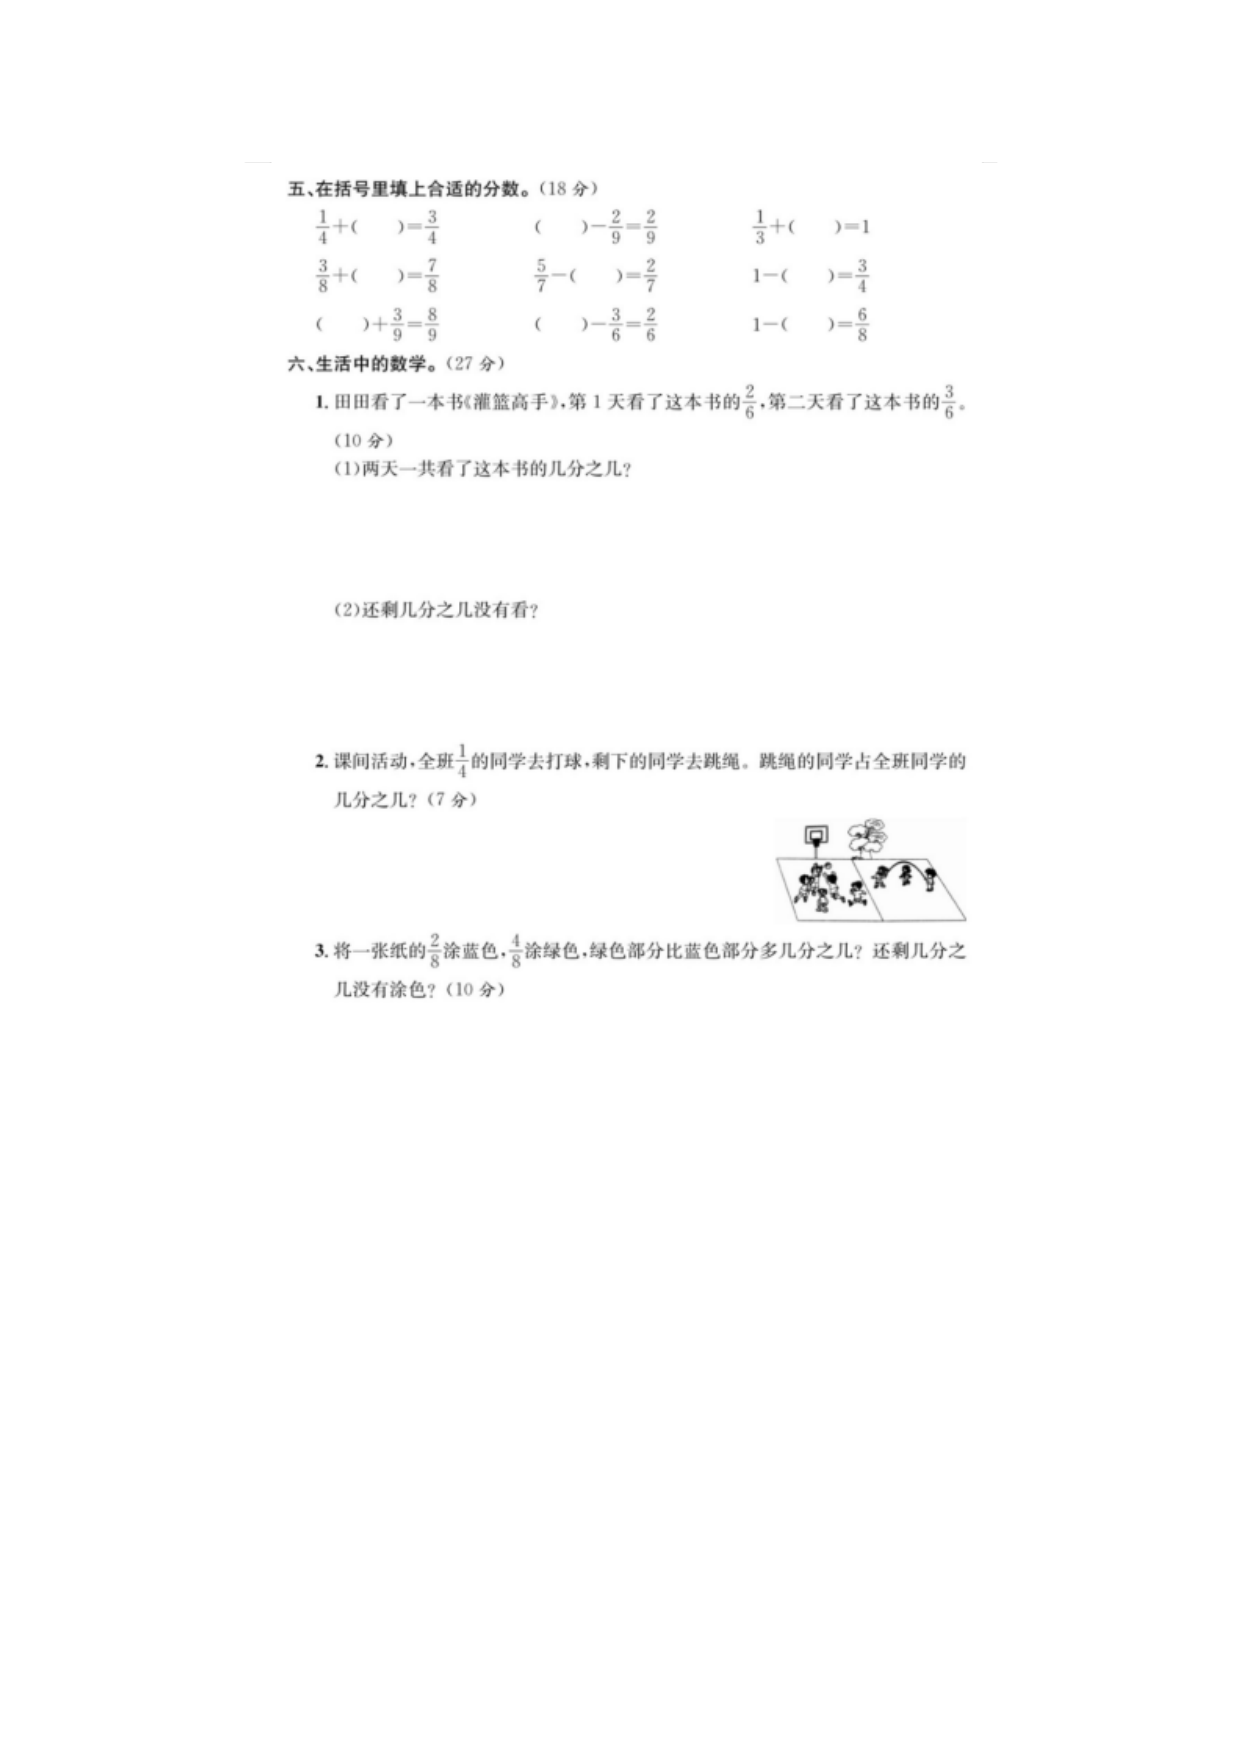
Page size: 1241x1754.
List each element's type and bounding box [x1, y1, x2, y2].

picture [242, 162, 998, 1139]
